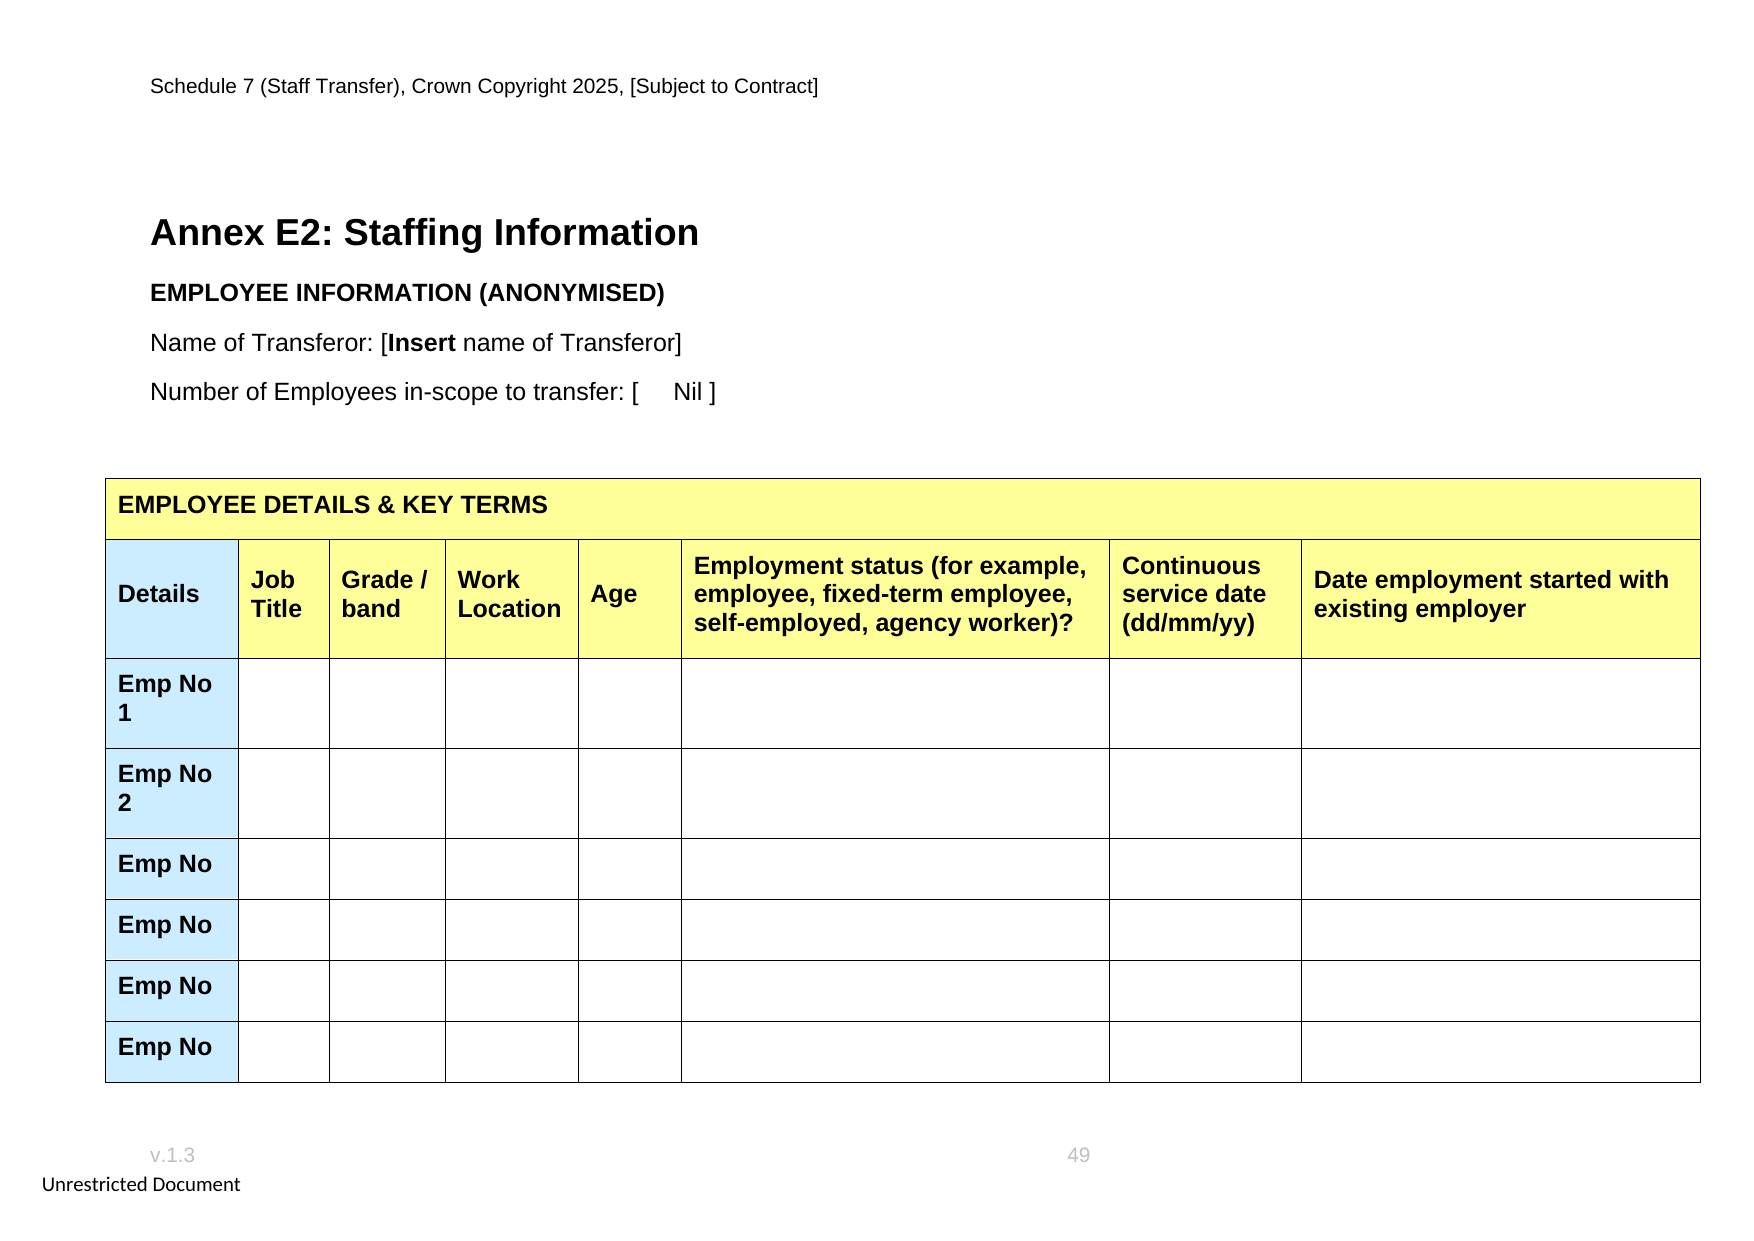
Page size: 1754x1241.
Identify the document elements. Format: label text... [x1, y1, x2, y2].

table_header EMPLOYEE DETAILS & KEY TERMS [106, 479, 1700, 539]
table_cell Emp No [106, 1022, 238, 1082]
table_cell [446, 749, 578, 837]
table_cell Job Title [239, 540, 329, 658]
table_cell [330, 1022, 445, 1082]
text EMPLOYEE INFORMATION (ANONYMISED) [150, 278, 1604, 307]
text Annex E2: Staffing Information [150, 210, 1604, 253]
table_cell Emp No [106, 839, 238, 898]
table_cell [682, 839, 1109, 898]
table_cell Emp No 2 [106, 749, 238, 837]
table_cell [446, 659, 578, 748]
table_cell [1302, 900, 1700, 959]
table_cell [579, 961, 681, 1021]
table_cell [330, 749, 445, 837]
table_cell Continuous service date (dd/mm/yy) [1110, 540, 1301, 658]
table_cell [682, 961, 1109, 1021]
table_cell [579, 839, 681, 898]
table_cell [446, 900, 578, 959]
table_cell [579, 659, 681, 748]
table_cell [1302, 749, 1700, 837]
table_cell Emp No [106, 961, 238, 1021]
table_cell Emp No 1 [106, 659, 238, 748]
table_cell [1302, 1022, 1700, 1082]
text Number of Employees in-scope to transfer: [ Nil ] [150, 377, 1604, 406]
table_cell [579, 900, 681, 959]
table_cell [1110, 839, 1301, 898]
table_cell Details [106, 540, 238, 658]
table_cell [1110, 749, 1301, 837]
table_cell Employment status (for example, employee, fixed-term employee, self-employed, agency worker)? [682, 540, 1109, 658]
table_cell [239, 961, 329, 1021]
table_cell [579, 749, 681, 837]
table_cell [239, 659, 329, 748]
table_cell [1110, 961, 1301, 1021]
table_cell Emp No [106, 900, 238, 959]
table_cell [1110, 659, 1301, 748]
table_cell [1110, 900, 1301, 959]
table_cell [446, 961, 578, 1021]
table_cell Grade / band [330, 540, 445, 658]
table_cell Work Location [446, 540, 578, 658]
table_cell [1302, 839, 1700, 898]
table_cell [682, 900, 1109, 959]
table_cell [446, 1022, 578, 1082]
table_cell [239, 749, 329, 837]
text Name of Transferor: [Insert name of Transferor] [150, 328, 1604, 356]
table_cell [239, 839, 329, 898]
table_cell Date employment started with existing employer [1302, 540, 1700, 658]
table_cell [682, 1022, 1109, 1082]
table_cell [579, 1022, 681, 1082]
table_cell [330, 900, 445, 959]
table_cell [1110, 1022, 1301, 1082]
table_cell [239, 900, 329, 959]
table_cell [330, 659, 445, 748]
table_cell [1302, 659, 1700, 748]
table_cell [682, 749, 1109, 837]
table_cell [239, 1022, 329, 1082]
table_cell [330, 961, 445, 1021]
table_cell [1302, 961, 1700, 1021]
table_cell [330, 839, 445, 898]
table_cell [446, 839, 578, 898]
table_cell [682, 659, 1109, 748]
table_cell Age [579, 540, 681, 658]
